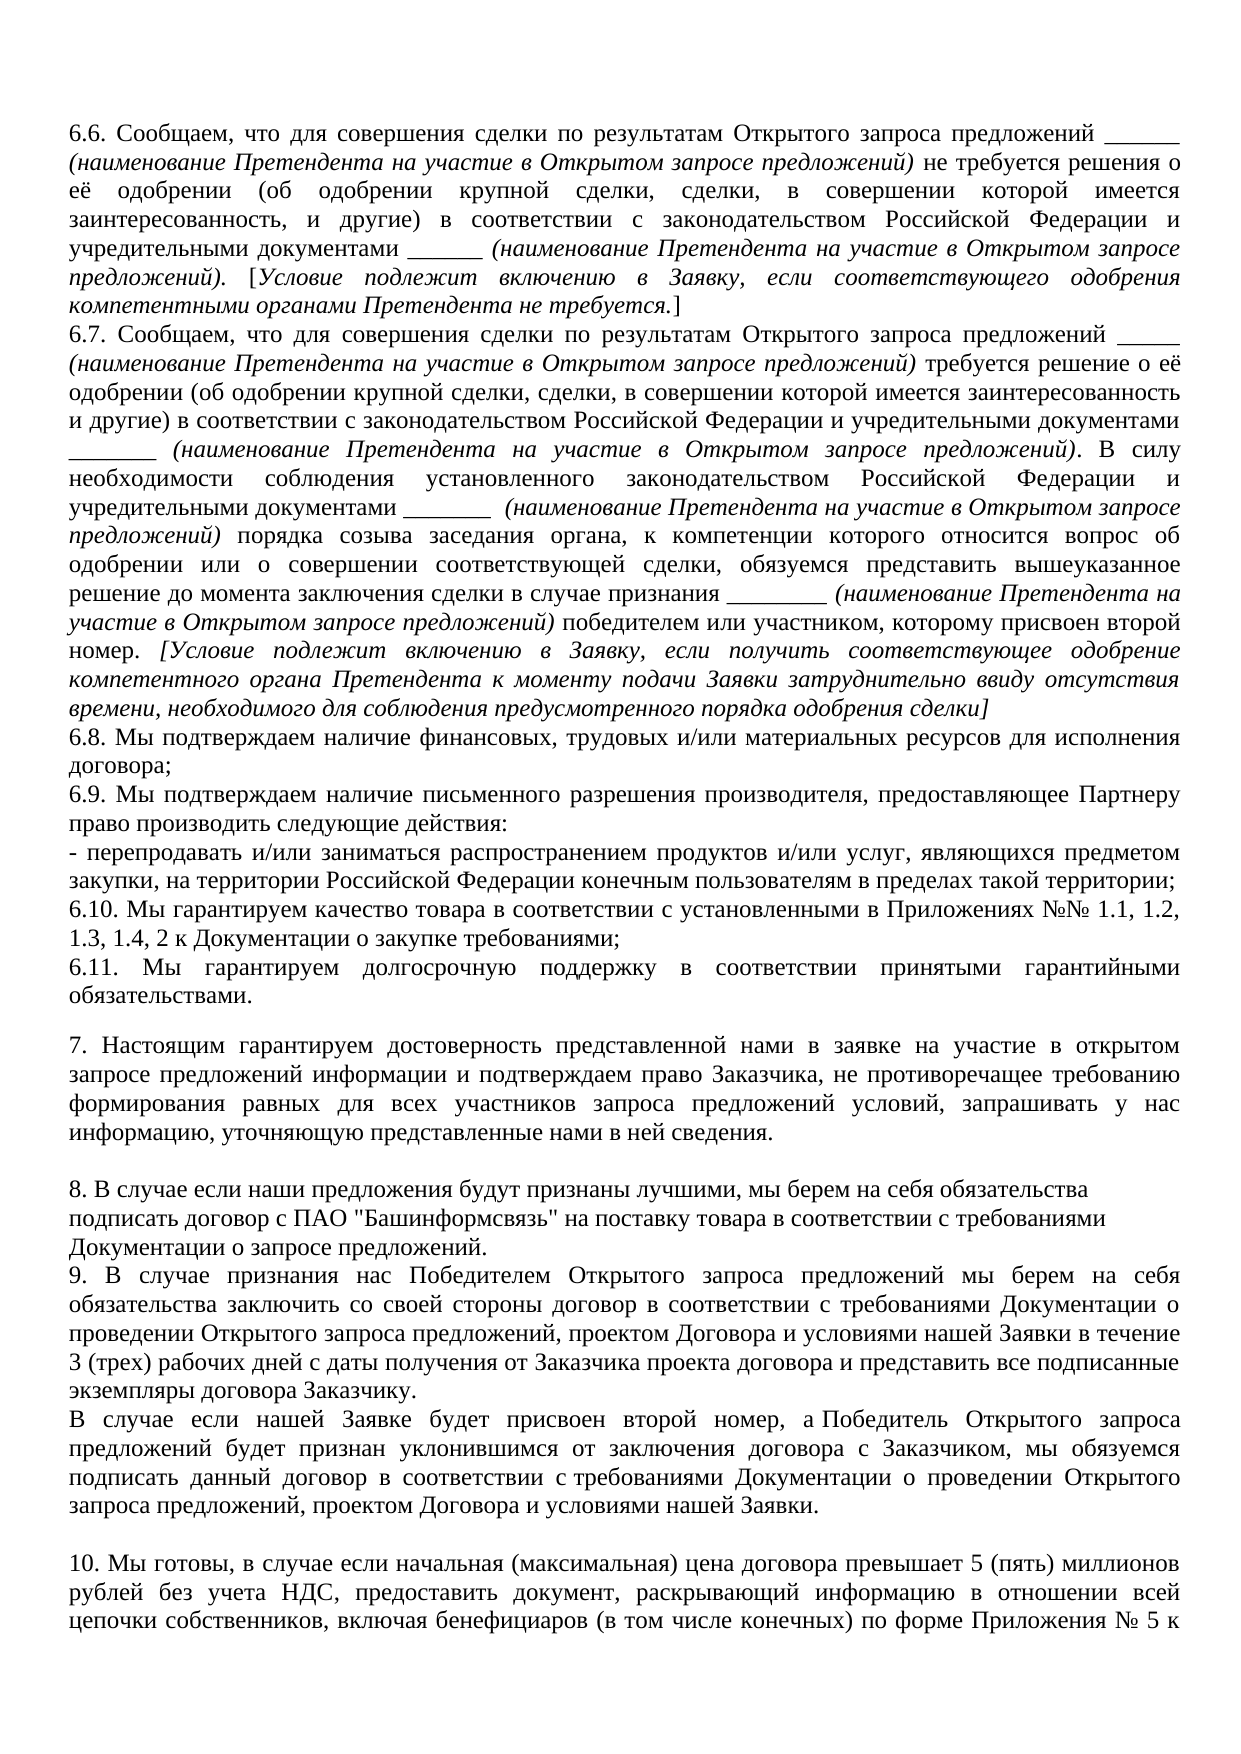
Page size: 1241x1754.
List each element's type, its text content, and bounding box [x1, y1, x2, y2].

table_cell 8. В случае если наши предложения будут признаны лучшими, мы берем на себя обязательства подписать договор с ПАО "Башинформсвязь" на поставку товара в соответствии с требованиями Документации о запросе предложений. [58, 1145, 1192, 1260]
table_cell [58, 118, 1192, 1009]
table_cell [58, 1260, 1192, 1634]
table_cell 7. Настоящим гарантируем достоверность представленной нами в заявке на участие в открытом запросе предложений информации и подтверждаем право Заказчика, не противоречащее требованию формирования равных для всех участников запроса предложений условий, запрашивать у нас информацию, уточняющую представленные нами в ней сведения. [58, 1009, 1192, 1145]
